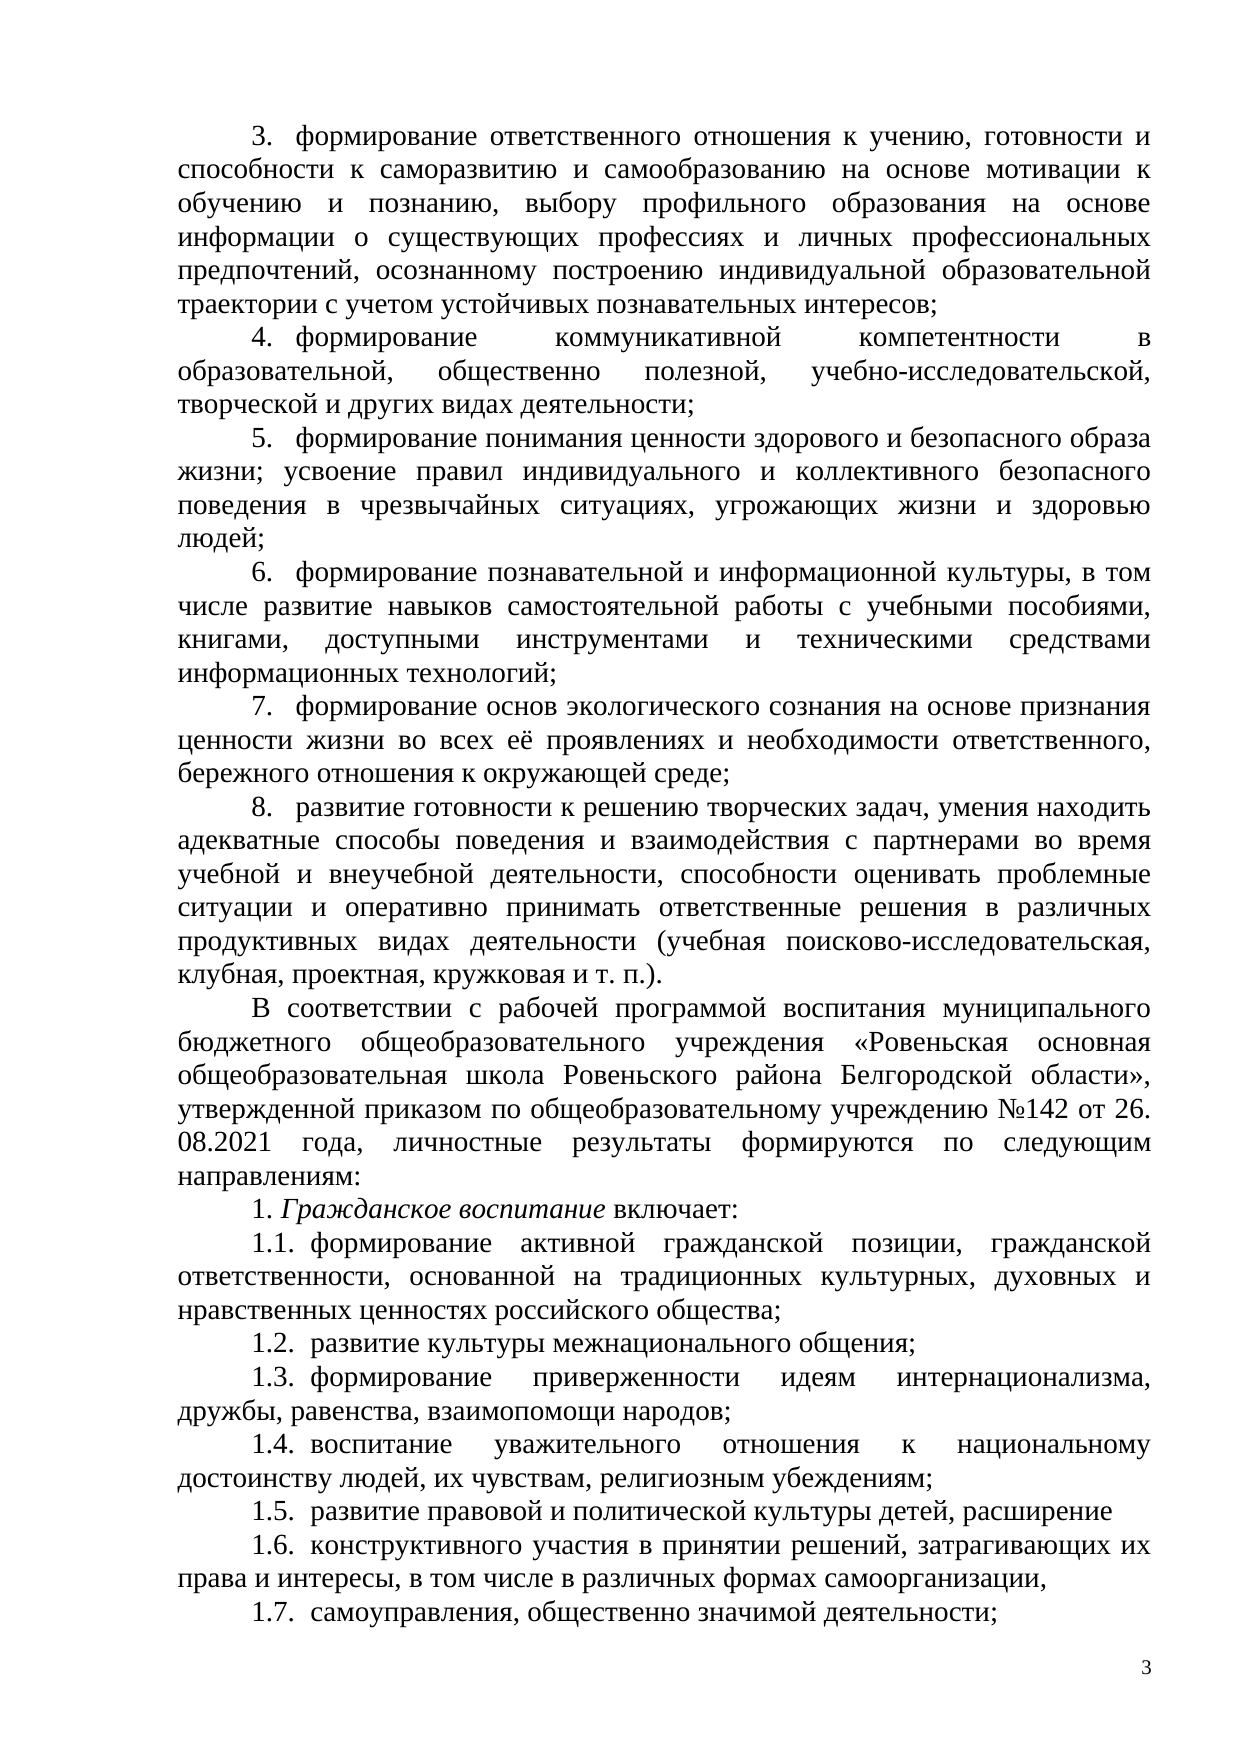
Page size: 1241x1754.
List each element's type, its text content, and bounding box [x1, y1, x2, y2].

list воспитание уважительного отношения к национальному достоинству людей, их чувствам, религиозным убеждениям; [177, 1426, 1152, 1493]
list формирование понимания ценности здорового и безопасного образа жизни; усвоение правил индивидуального и коллективного безопасного поведения в чрезвычайных ситуациях, угрожающих жизни и здоровью людей; [177, 420, 1152, 554]
list формирование приверженности идеям интернационализма, дружбы, равенства, взаимопомощи народов; [177, 1359, 1152, 1426]
list конструктивного участия в принятии решений, затрагивающих их права и интересы, в том числе в различных формах самоорганизации, [177, 1527, 1152, 1594]
text В соответствии с рабочей программой воспитания муниципального бюджетного общеобразовательного учреждения «Ровеньская основная общеобразовательная школа Ровеньского района Белгородской области», утвержденной приказом по общеобразовательному учреждению №142 от 26. 08.2021 года, личностные результаты формируются по следующим направлениям: [177, 990, 1152, 1191]
list формирование основ экологического сознания на основе признания ценности жизни во всех её проявлениях и необходимости ответственного, бережного отношения к окружающей среде; [177, 688, 1152, 789]
list развитие готовности к решению творческих задач, умения находить адекватные способы поведения и взаимодействия с партнерами во время учебной и внеучебной деятельности, способности оценивать проблемные ситуации и оперативно принимать ответственные решения в различных продуктивных видах деятельности (учебная поисково-исследовательская, клубная, проектная, кружковая и т. п.). [177, 789, 1152, 990]
list формирование познавательной и информационной культуры, в том числе развитие навыков самостоятельной работы с учебными пособиями, книгами, доступными инструментами и техническими средствами информационных технологий; [177, 554, 1152, 688]
list формирование коммуникативной компетентности в образовательной, общественно полезной, учебно-исследовательской, творческой и других видах деятельности; [177, 319, 1152, 420]
list развитие культуры межнационального общения; [177, 1326, 1152, 1359]
list Гражданское воспитание включает: [177, 1191, 1152, 1225]
list развитие правовой и политической культуры детей, расширение [177, 1493, 1152, 1527]
list формирование ответственного отношения к учению, готовности и способности к саморазвитию и самообразованию на основе мотивации к обучению и познанию, выбору профильного образования на основе информации о существующих профессиях и личных профессиональных предпочтений, осознанному построению индивидуальной образовательной траектории с учетом устойчивых познавательных интересов; [177, 118, 1152, 319]
list формирование активной гражданской позиции, гражданской ответственности, основанной на традиционных культурных, духовных и нравственных ценностях российского общества; [177, 1225, 1152, 1326]
list самоуправления, общественно значимой деятельности; [177, 1594, 1152, 1627]
